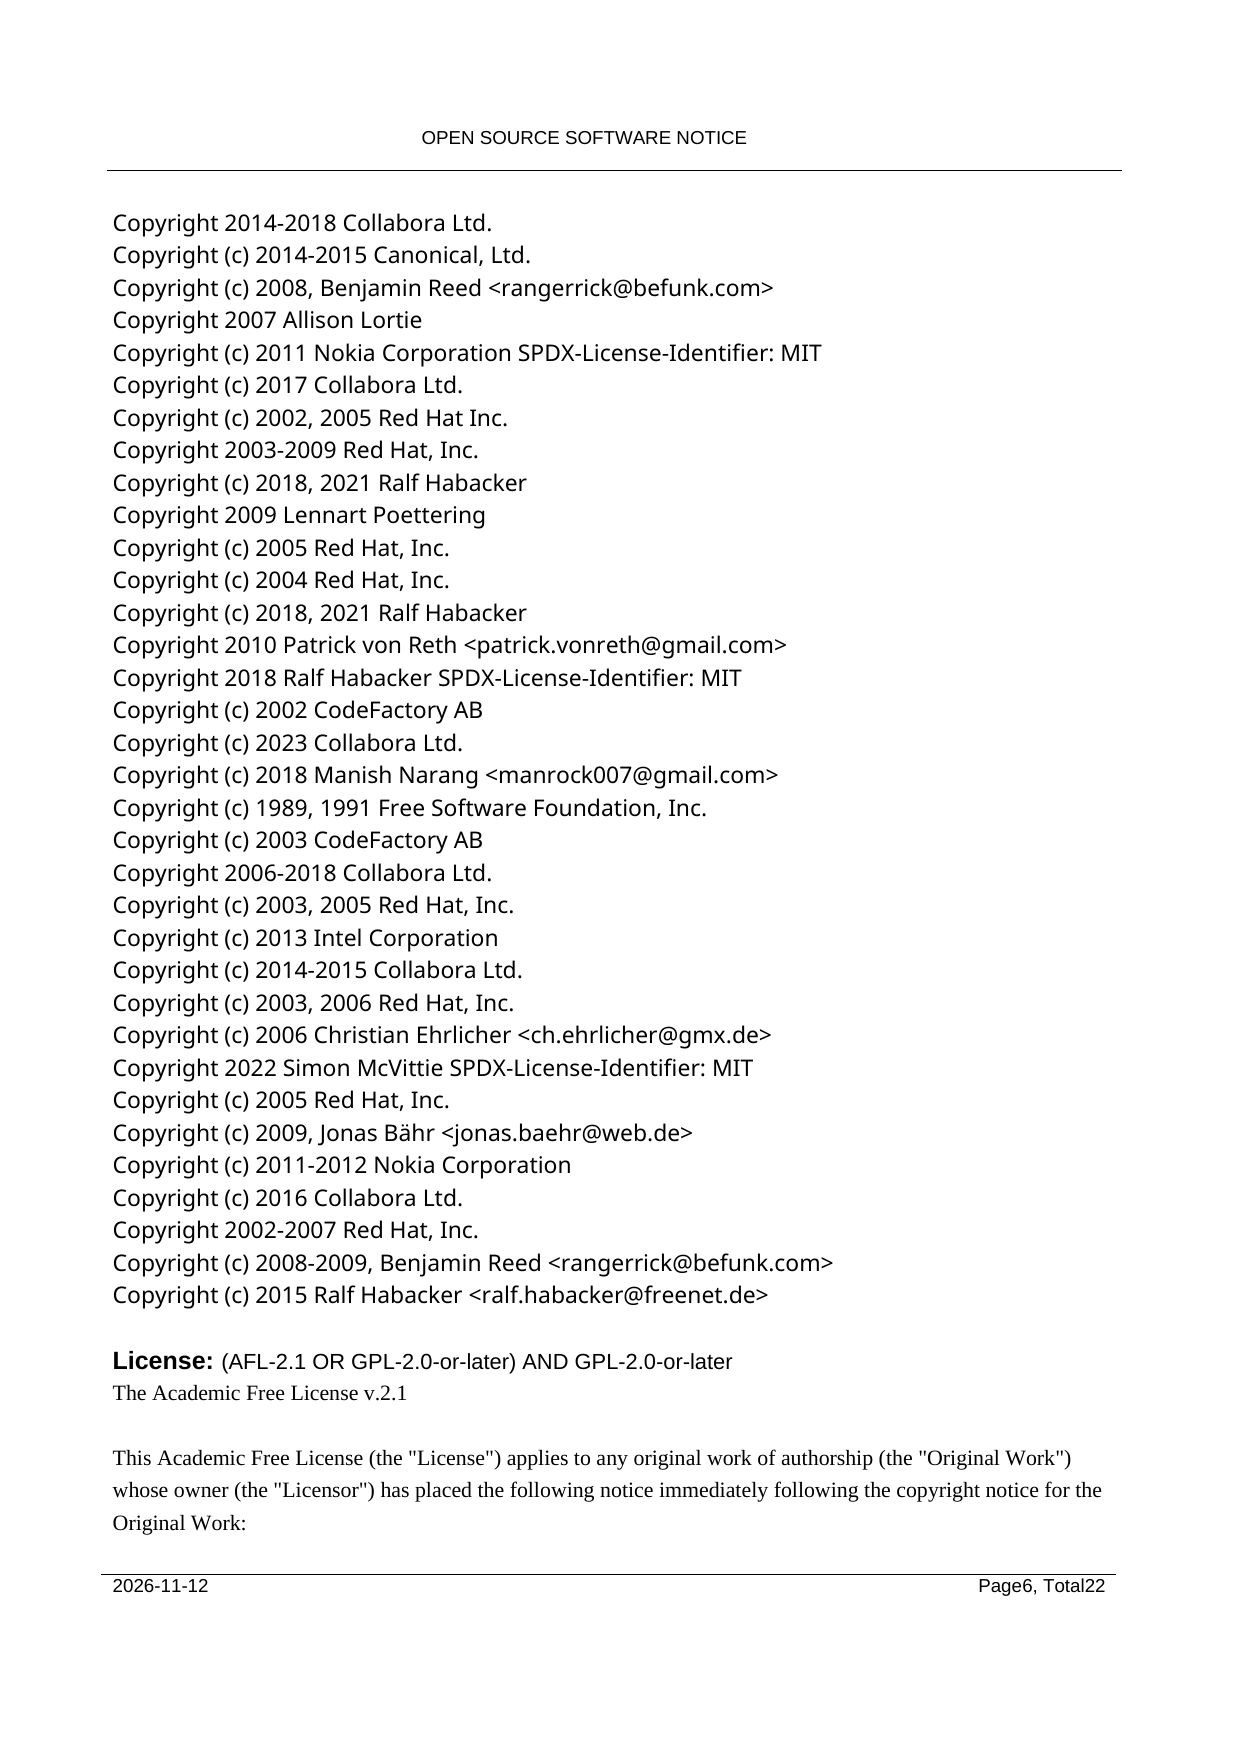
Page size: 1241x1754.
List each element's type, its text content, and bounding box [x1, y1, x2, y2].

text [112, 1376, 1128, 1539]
text License: (AFL-2.1 OR GPL-2.0-or-later) AND GPL-2.0-or-later [112, 1344, 1128, 1376]
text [112, 206, 1128, 1344]
